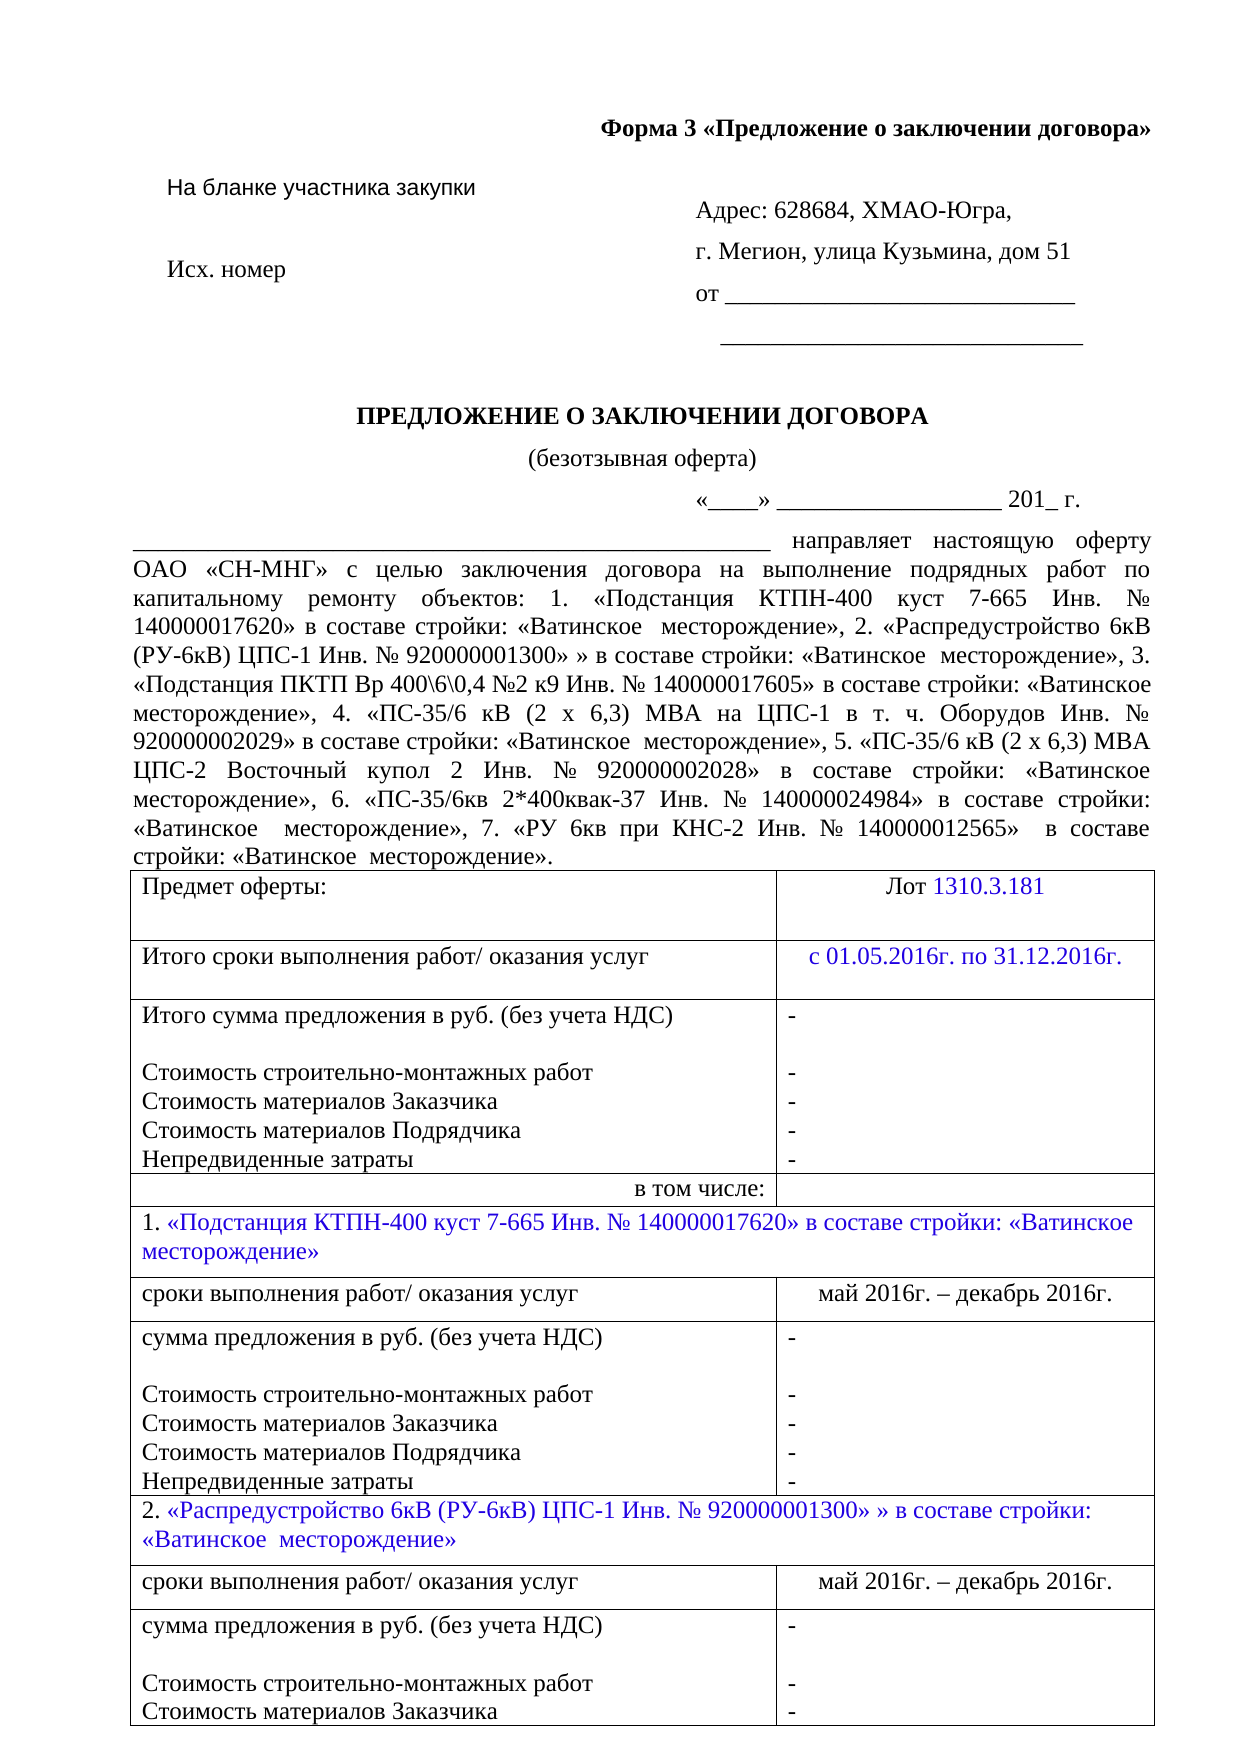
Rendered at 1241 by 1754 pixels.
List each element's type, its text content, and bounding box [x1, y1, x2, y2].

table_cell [131, 1610, 776, 1725]
table_cell - - - - - [777, 1610, 1154, 1725]
text г. Мегион, улица Кузьмина, дом 51 [695, 236, 1152, 265]
text Адрес: 628684, ХМАО-Югра, [695, 195, 1152, 224]
table_cell в том числе: [131, 1174, 776, 1206]
text (безотзывная оферта) [133, 443, 1152, 471]
table_cell май 2016г. – декабрь 2016г. [777, 1566, 1154, 1609]
table_header Предмет оферты: [131, 871, 776, 940]
table_cell 2. «Распредустройство 6кВ (РУ-6кВ) ЦПС-1 Инв. № 920000001300» » в составе стройки: «Ватинское месторождение» [131, 1496, 1154, 1565]
table_cell 1. «Подстанция КТПН-400 куст 7-665 Инв. № 140000017620» в составе стройки: «Ватинское месторождение» [131, 1207, 1154, 1277]
table_cell - - - - - [777, 1322, 1154, 1494]
text _____________________________ [695, 319, 1152, 348]
text ПРЕДЛОЖЕНИЕ О ЗАКЛЮЧЕНИИ ДОГОВОРА [133, 401, 1152, 430]
text от ____________________________ [695, 278, 1152, 306]
text «____» __________________ 201_ г. [695, 484, 1152, 513]
table_cell сроки выполнения работ/ оказания услуг [131, 1566, 776, 1609]
table_cell Итого сумма предложения в руб. (без учета НДС) Стоимость строительно-монтажных работ Стоимость материалов Заказчика Стоимость материалов Подрядчика Непредвиденные затраты [131, 1000, 776, 1172]
text Форма 3 «Предложение о заключении договора» [133, 113, 1152, 141]
table_cell Итого сроки выполнения работ/ оказания услуг [131, 941, 776, 999]
table_cell - - - - - [777, 1000, 1154, 1172]
table_header Лот 1310.3.181 [777, 871, 1154, 940]
table_cell май 2016г. – декабрь 2016г. [777, 1278, 1154, 1321]
table_cell с 01.05.2016г. по 31.12.2016г. [777, 941, 1154, 999]
table_cell сроки выполнения работ/ оказания услуг [131, 1278, 776, 1321]
table_cell [777, 1174, 1154, 1206]
text ___________________________________________________ направляет настоящую оферту ОАО «СН-МНГ» с целью заключения договора на выполнение подрядных работ по капитальному ремонту объектов: 1. «Подстанция КТПН-400 куст 7-665 Инв. № 140000017620» в составе стройки: «Ватинское месторождение», 2. «Распредустройство 6кВ (РУ-6кВ) ЦПС-1 Инв. № 920000001300» » в составе стройки: «Ватинское месторождение», 3. «Подстанция ПКТП Вр 400\6\0,4 №2 к9 Инв. № 140000017605» в составе стройки: «Ватинское месторождение», 4. «ПС-35/6 кВ (2 х 6,3) МВА на ЦПС-1 в т. ч. Оборудов Инв. № 920000002029» в составе стройки: «Ватинское месторождение», 5. «ПС-35/6 кВ (2 х 6,3) МВА ЦПС-2 Восточный купол 2 Инв. № 920000002028» в составе стройки: «Ватинское месторождение», 6. «ПС-35/6кв 2*400квак-37 Инв. № 140000024984» в составе стройки: «Ватинское месторождение», 7. «РУ 6кв при КНС-2 Инв. № 140000012565» в составе стройки: «Ватинское месторождение». [133, 525, 1152, 870]
